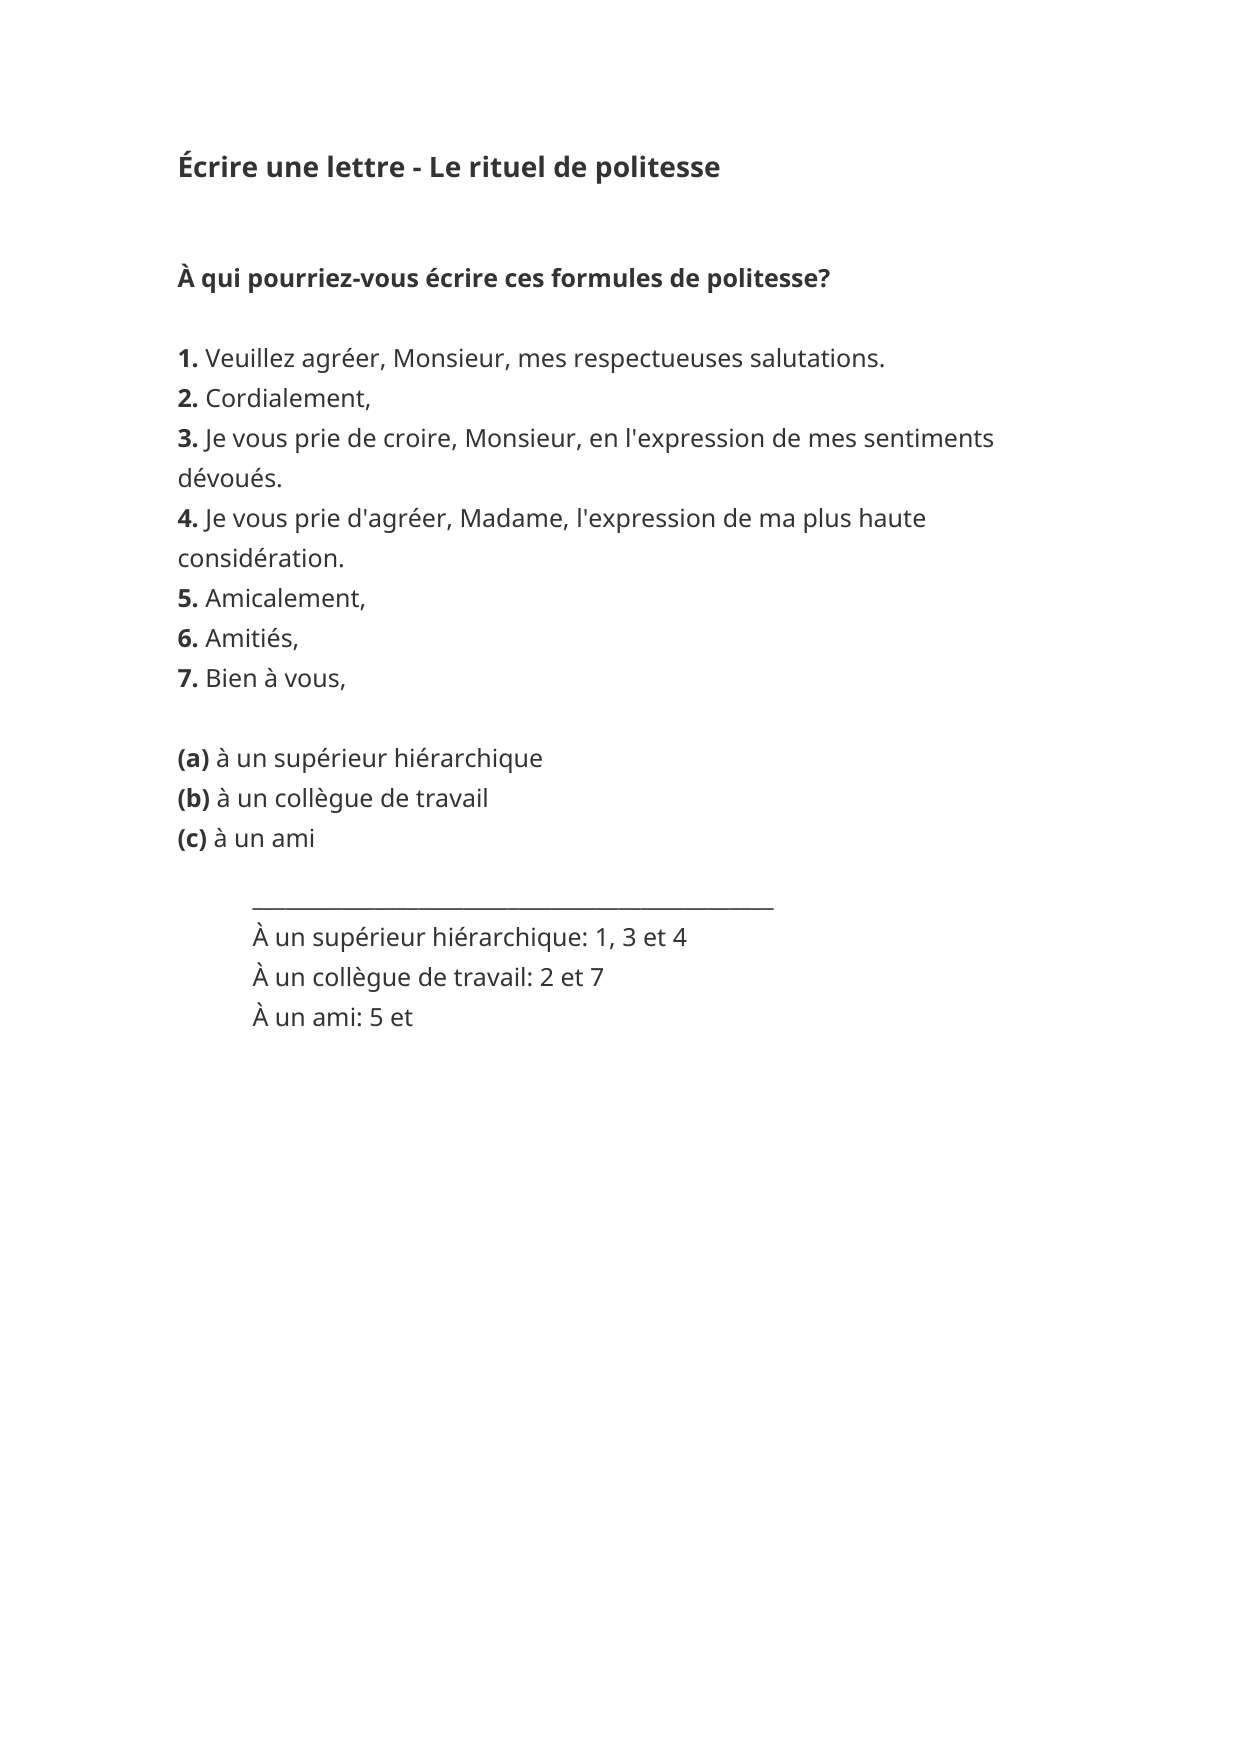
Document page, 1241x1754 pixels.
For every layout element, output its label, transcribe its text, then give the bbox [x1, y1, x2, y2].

text Écrire une lettre - Le rituel de politesse [177, 148, 1063, 186]
text À qui pourriez-vous écrire ces formules de politesse? 1. Veuillez agréer, Monsieur, mes respectueuses salutations. 2. Cordialement, 3. Je vous prie de croire, Monsieur, en l'expression de mes sentiments dévoués. 4. Je vous prie d'agréer, Madame, l'expression de ma plus haute considération. 5. Amicalement, 6. Amitiés, 7. Bien à vous, (a) à un supérieur hiérarchique (b) à un collègue de travail (c) à un ami [177, 215, 1063, 855]
text _______________________________________________ À un supérieur hiérarchique: 1, 3 et 4 À un collègue de travail: 2 et 7 À un ami: 5 et [252, 874, 1063, 1034]
